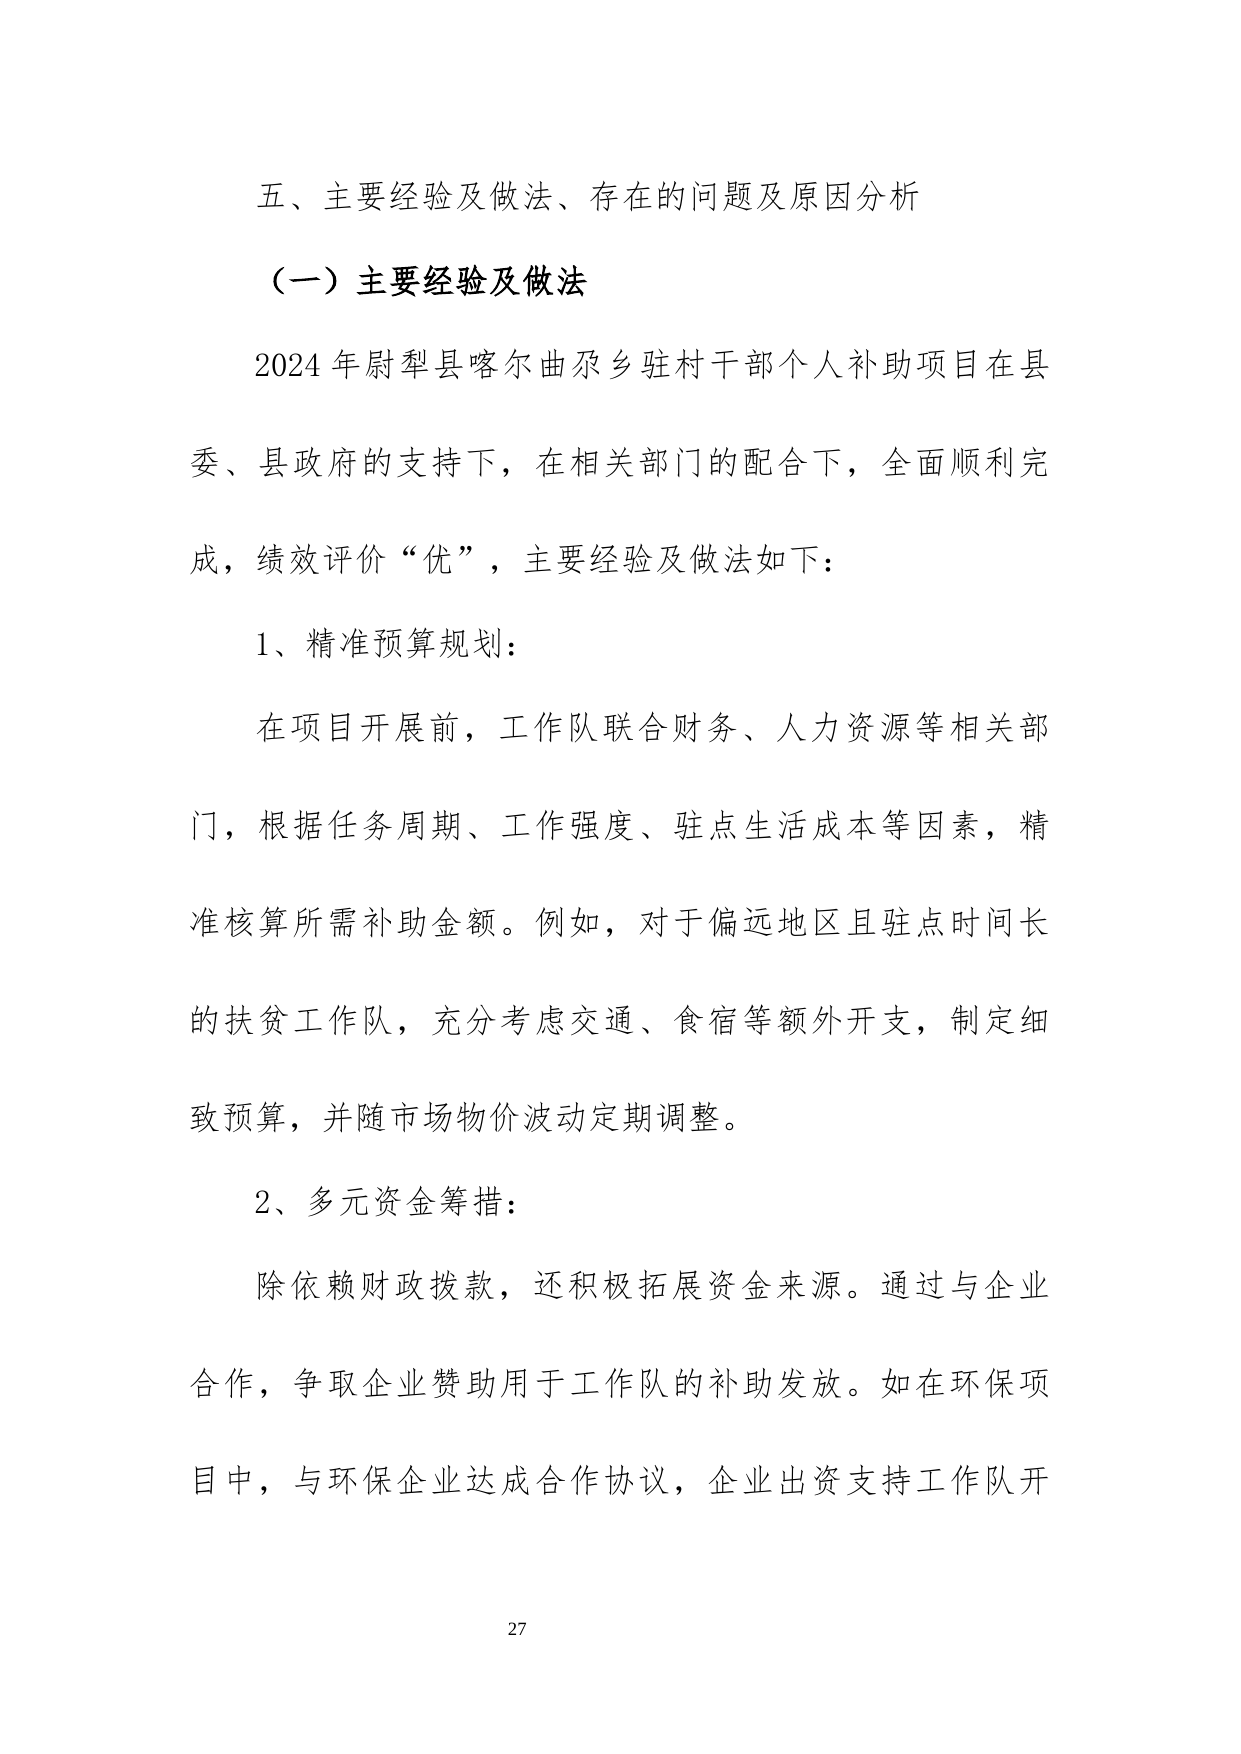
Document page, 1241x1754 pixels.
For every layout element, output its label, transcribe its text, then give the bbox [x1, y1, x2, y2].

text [187, 1251, 1053, 1511]
text 在项目开展前，工作队联合财务、人力资源等相关部门，根据任务周期、工作强度、驻点生活成本等因素，精准核算所需补助金额。例如，对于偏远地区且驻点时间长的扶贫工作队，充分考虑交通、食宿等额外开支，制定细致预算，并随市场物价波动定期调整。 [187, 693, 1053, 1148]
text 2024年尉犁县喀尔曲尕乡驻村干部个人补助项目在县委、县政府的支持下，在相关部门的配合下，全面顺利完成，绩效评价“优”，主要经验及做法如下： [187, 330, 1053, 590]
text 1、精准预算规划： [187, 609, 1053, 674]
subtitle （一）主要经验及做法 [187, 246, 1053, 311]
text 2、多元资金筹措： [187, 1167, 1053, 1232]
subtitle 五、主要经验及做法、存在的问题及原因分析 [187, 162, 1053, 227]
